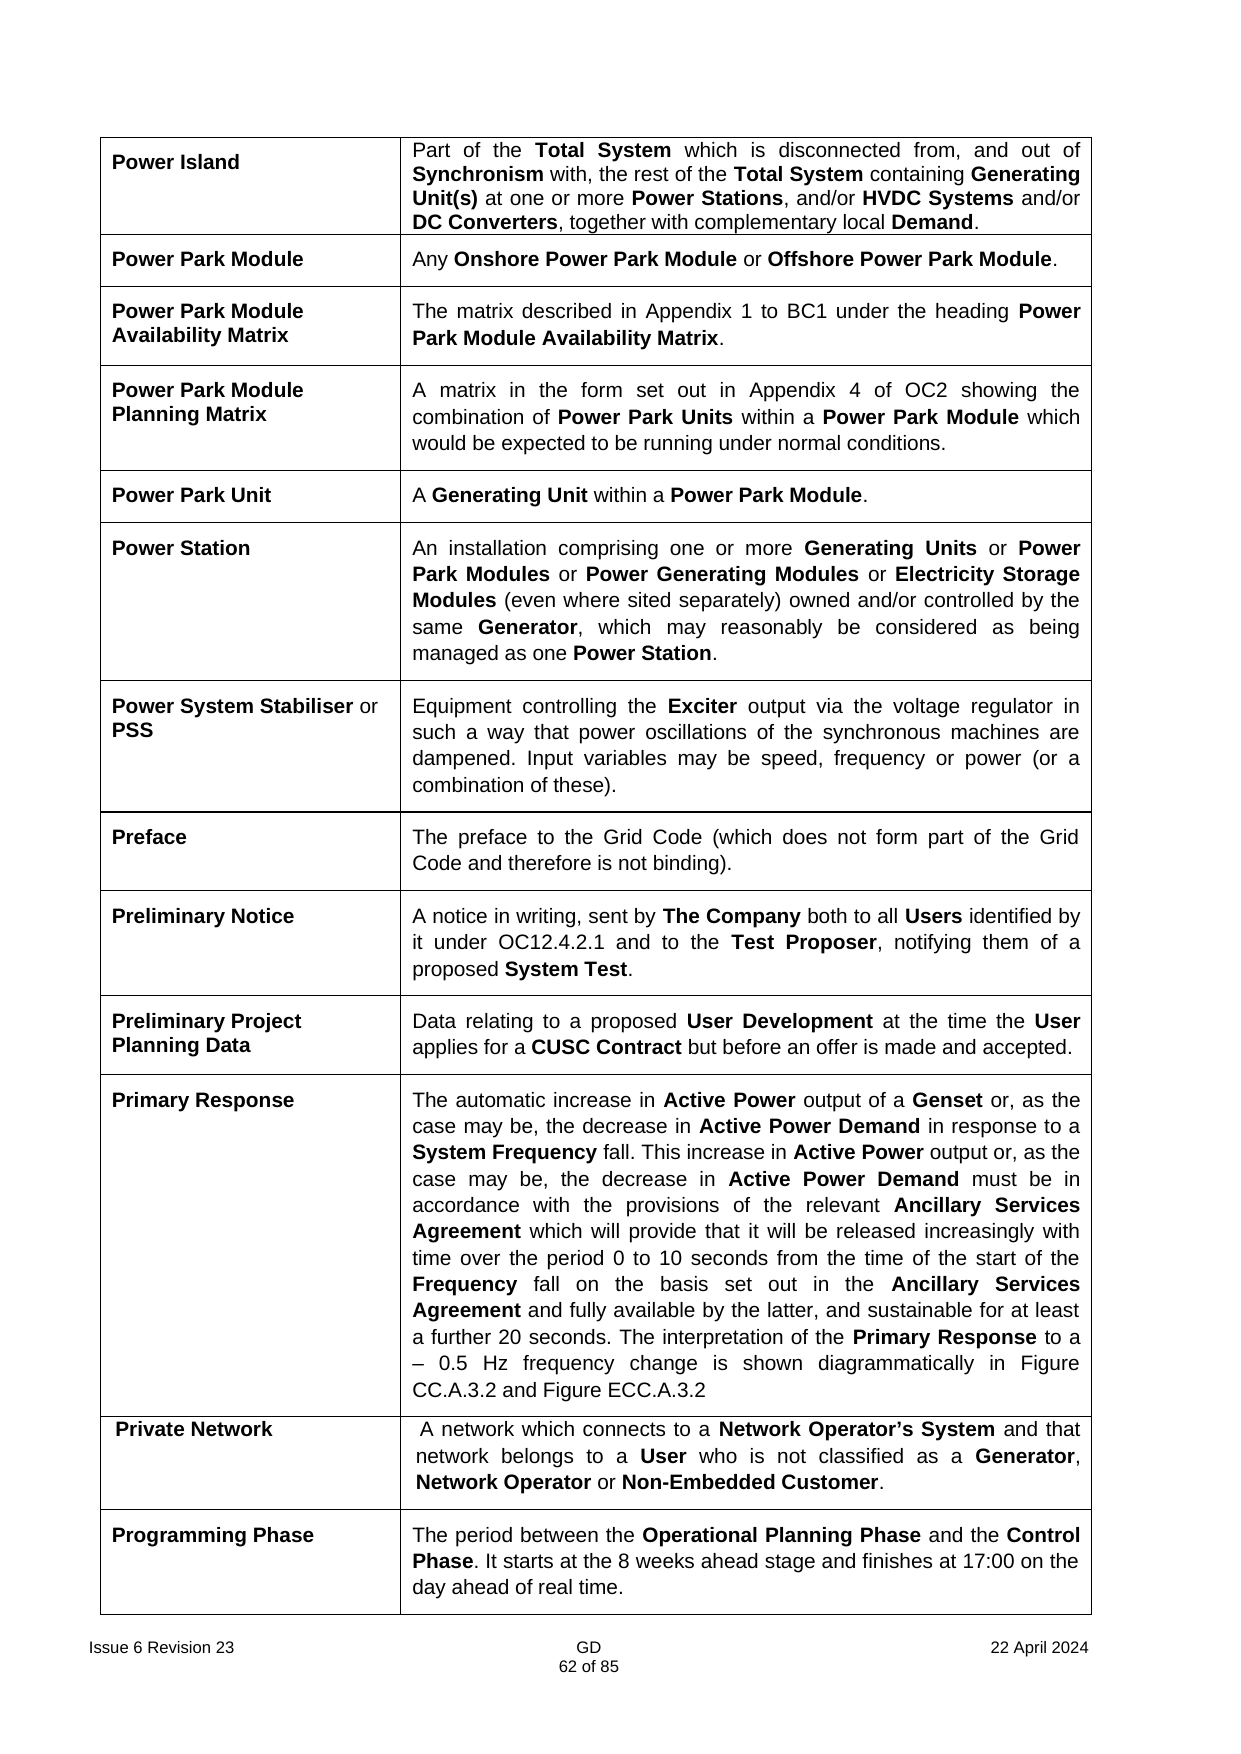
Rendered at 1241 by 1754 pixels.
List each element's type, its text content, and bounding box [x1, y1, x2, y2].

table_cell Any Onshore Power Park Module or Offshore Power Park Module. [401, 235, 1091, 286]
table_cell Power Park Module Availability Matrix [101, 287, 400, 364]
table_cell The preface to the Grid Code (which does not form part of the Grid Code and therefore is not binding). [401, 813, 1091, 890]
table_cell A network which connects to a Network Operator’s System and that network belongs to a User who is not classified as a Generator, Network Operator or Non-Embedded Customer. [401, 1417, 1091, 1509]
table_cell An installation comprising one or more Generating Units or Power Park Modules or Power Generating Modules or Electricity Storage Modules (even where sited separately) owned and/or controlled by the same Generator, which may reasonably be considered as being managed as one Power Station. [401, 523, 1091, 680]
table_cell A notice in writing, sent by The Company both to all Users identified by it under OC12.4.2.1 and to the Test Proposer, notifying them of a proposed System Test. [401, 891, 1091, 995]
table_cell A Generating Unit within a Power Park Module. [401, 471, 1091, 522]
table_cell Data relating to a proposed User Development at the time the User applies for a CUSC Contract but before an offer is made and accepted. [401, 996, 1091, 1074]
table_cell Part of the Total System which is disconnected from, and out of Synchronism with, the rest of the Total System containing Generating Unit(s) at one or more Power Stations, and/or HVDC Systems and/or DC Converters, together with complementary local Demand. [401, 138, 1091, 233]
table_cell Power Station [101, 523, 400, 680]
table_cell A matrix in the form set out in Appendix 4 of OC2 showing the combination of Power Park Units within a Power Park Module which would be expected to be running under normal conditions. [401, 366, 1091, 470]
table_cell Preface [101, 813, 400, 890]
table_cell The automatic increase in Active Power output of a Genset or, as the case may be, the decrease in Active Power Demand in response to a System Frequency fall. This increase in Active Power output or, as the case may be, the decrease in Active Power Demand must be in accordance with the provisions of the relevant Ancillary Services Agreement which will provide that it will be released increasingly with time over the period 0 to 10 seconds from the time of the start of the Frequency fall on the basis set out in the Ancillary Services Agreement and fully available by the latter, and sustainable for at least a further 20 seconds. The interpretation of the Primary Response to a – 0.5 Hz frequency change is shown diagrammatically in Figure CC.A.3.2 and Figure ECC.A.3.2 [401, 1075, 1091, 1416]
table_cell Power Park Module [101, 235, 400, 286]
table_cell Power Park Module Planning Matrix [101, 366, 400, 470]
table_cell Private Network [101, 1417, 400, 1509]
table_cell The matrix described in Appendix 1 to BC1 under the heading Power Park Module Availability Matrix. [401, 287, 1091, 364]
table_cell Power Island [101, 138, 400, 233]
table_cell Preliminary Project Planning Data [101, 996, 400, 1074]
table_cell Preliminary Notice [101, 891, 400, 995]
table_cell Power System Stabiliser or PSS [101, 681, 400, 811]
table_cell The period between the Operational Planning Phase and the Control Phase. It starts at the 8 weeks ahead stage and finishes at 17:00 on the day ahead of real time. [401, 1510, 1091, 1614]
table_cell Power Park Unit [101, 471, 400, 522]
table_cell Equipment controlling the Exciter output via the voltage regulator in such a way that power oscillations of the synchronous machines are dampened. Input variables may be speed, frequency or power (or a combination of these). [401, 681, 1091, 811]
table_cell Primary Response [101, 1075, 400, 1416]
table_cell Programming Phase [101, 1510, 400, 1614]
